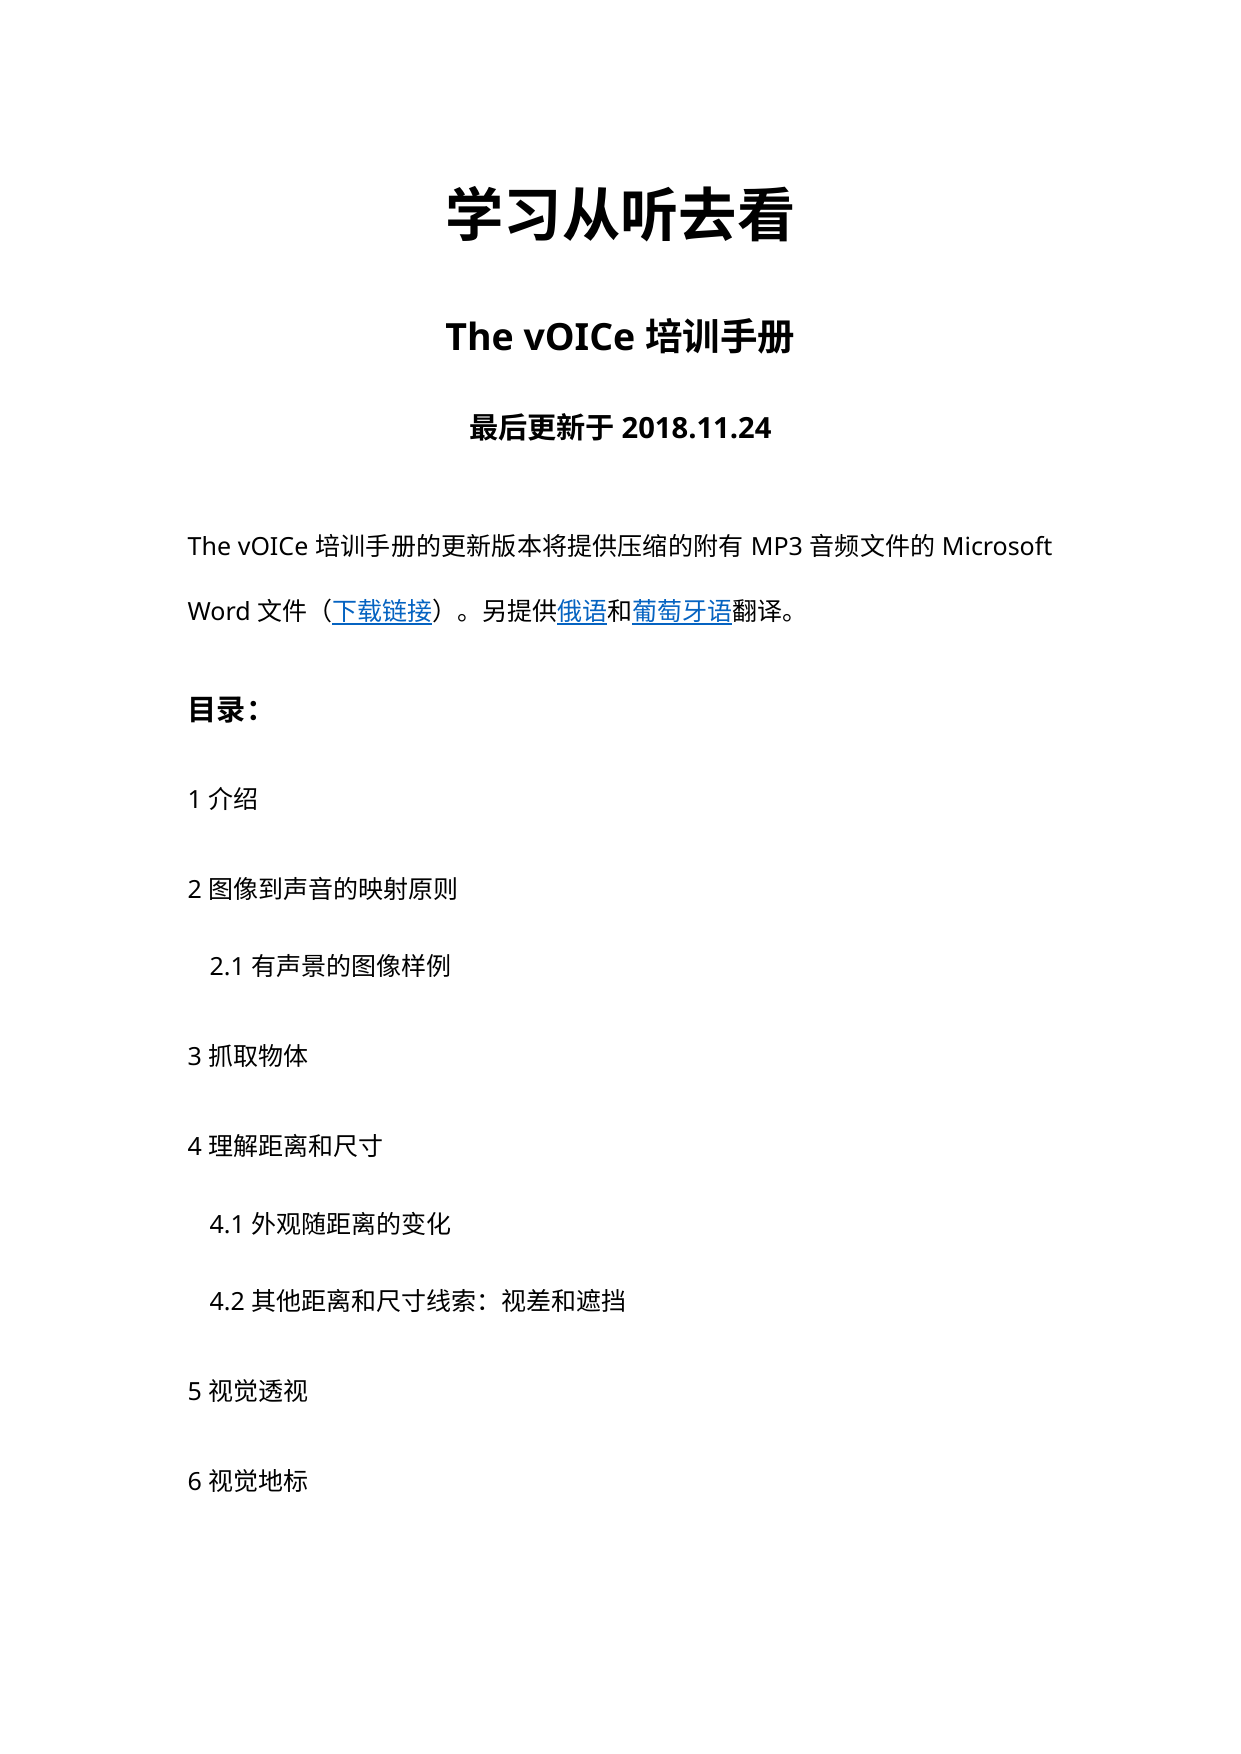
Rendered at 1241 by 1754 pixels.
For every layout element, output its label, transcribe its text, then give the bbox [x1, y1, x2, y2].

text 目录： [187, 675, 1053, 740]
text 学习从听去看 [187, 162, 1053, 259]
text 2 图像到声音的映射原则 [187, 855, 1053, 920]
text 最后更新于 2018.11.24 [187, 394, 1053, 459]
text The vOICe 培训手册 [187, 302, 1053, 367]
text 4.1 外观随距离的变化 [209, 1190, 1053, 1255]
text 1 介绍 [187, 765, 1053, 830]
text 4.2 其他距离和尺寸线索：视差和遮挡 [209, 1267, 1053, 1332]
text 3 抓取物体 [187, 1022, 1053, 1087]
text 5 视觉透视 [187, 1357, 1053, 1422]
text 6 视觉地标 [187, 1447, 1053, 1512]
text 4 理解距离和尺寸 [187, 1112, 1053, 1177]
text The vOICe 培训手册的更新版本将提供压缩的附有 MP3 音频文件的 Microsoft Word 文件（下载链接）。另提供俄语和葡萄牙语翻译。 [187, 512, 1053, 642]
text 2.1 有声景的图像样例 [209, 932, 1053, 997]
